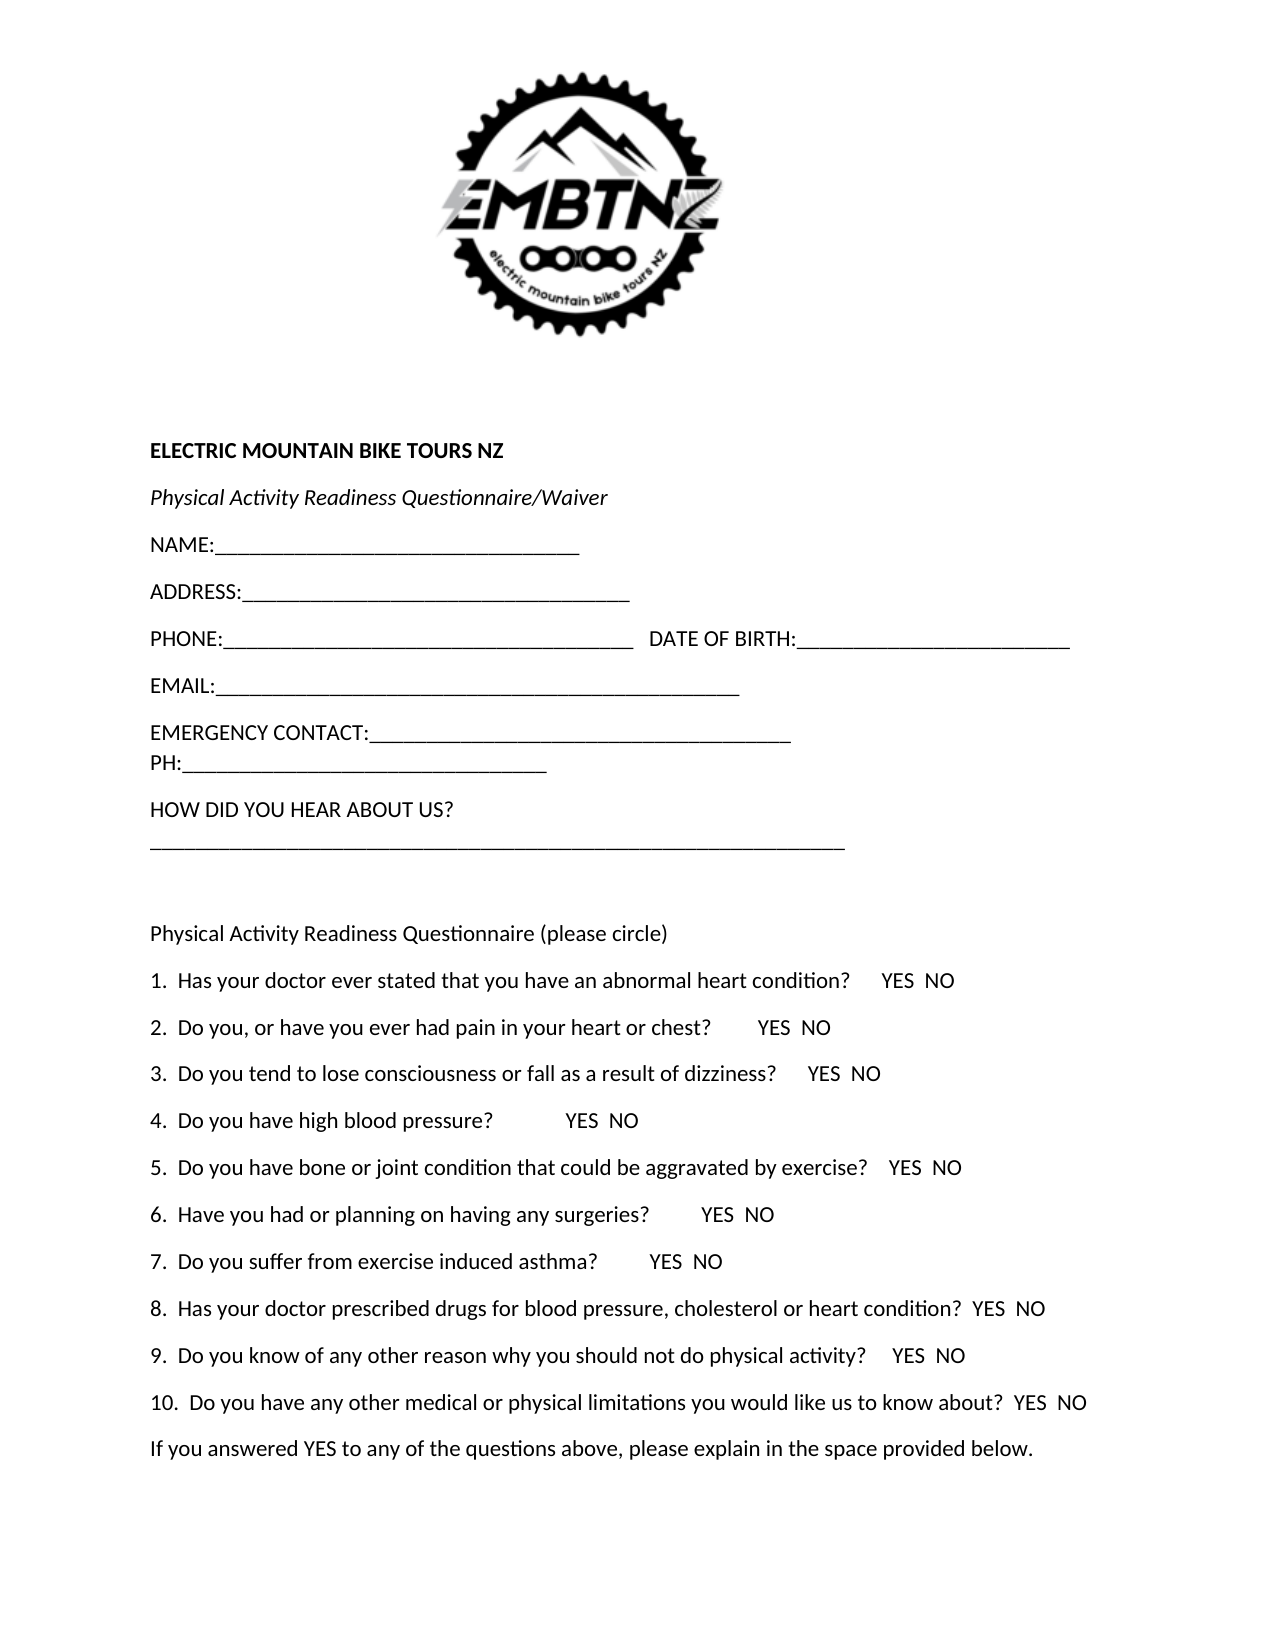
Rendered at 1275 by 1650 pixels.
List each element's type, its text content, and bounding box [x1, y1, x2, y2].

text NAME:________________________________ [150, 530, 1125, 558]
text 2. Do you, or have you ever had pain in your heart or chest? YES NO [150, 1013, 1125, 1041]
text Physical Activity Readiness Questionnaire (please circle) [150, 919, 1125, 947]
picture [357, 0, 793, 150]
text 4. Do you have high blood pressure? YES NO [150, 1106, 1125, 1134]
text 7. Do you suffer from exercise induced asthma? YES NO [150, 1247, 1125, 1275]
text HOW DID YOU HEAR ABOUT US?_____________________________________________________________ [150, 795, 1125, 853]
text ELECTRIC MOUNTAIN BIKE TOURS NZ [150, 150, 1125, 464]
text 9. Do you know of any other reason why you should not do physical activity? YES NO [150, 1341, 1125, 1369]
text If you answered YES to any of the questions above, please explain in the space provided below. [150, 1434, 1125, 1462]
text 10. Do you have any other medical or physical limitations you would like us to know about? YES NO [150, 1388, 1125, 1416]
text EMAIL:______________________________________________ [150, 671, 1125, 699]
text 5. Do you have bone or joint condition that could be aggravated by exercise? YES NO [150, 1153, 1125, 1181]
text Physical Activity Readiness Questionnaire/Waiver [150, 483, 1125, 511]
text EMERGENCY CONTACT:_____________________________________ PH:________________________________ [150, 718, 1125, 776]
text 1. Has your doctor ever stated that you have an abnormal heart condition? YES NO [150, 966, 1125, 994]
text 6. Have you had or planning on having any surgeries? YES NO [150, 1200, 1125, 1228]
text PHONE:____________________________________ DATE OF BIRTH:________________________ [150, 624, 1125, 652]
text 3. Do you tend to lose consciousness or fall as a result of dizziness? YES NO [150, 1059, 1125, 1087]
text ADDRESS:__________________________________ [150, 577, 1125, 605]
text 8. Has your doctor prescribed drugs for blood pressure, cholesterol or heart condition? YES NO [150, 1294, 1125, 1322]
